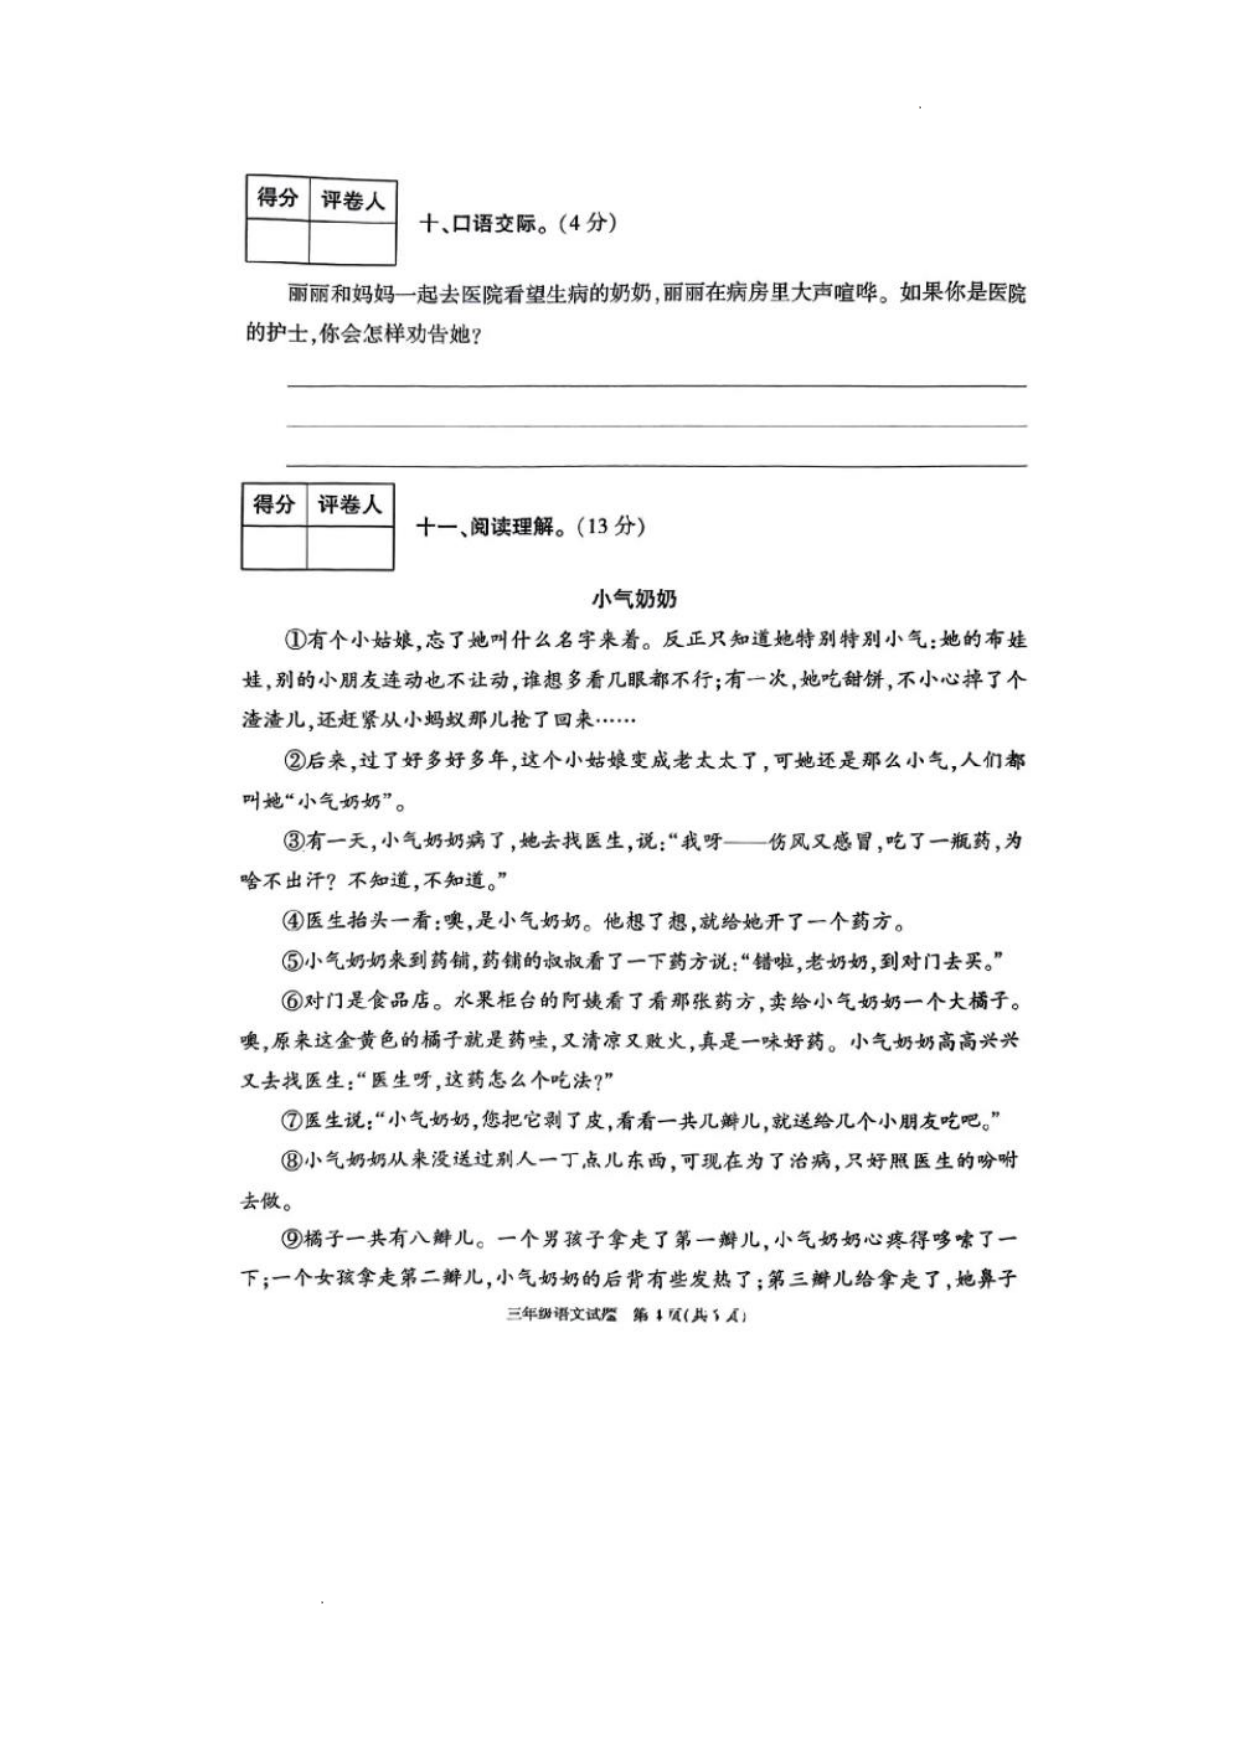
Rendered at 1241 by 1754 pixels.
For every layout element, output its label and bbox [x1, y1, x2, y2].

picture [187, 162, 1053, 1338]
